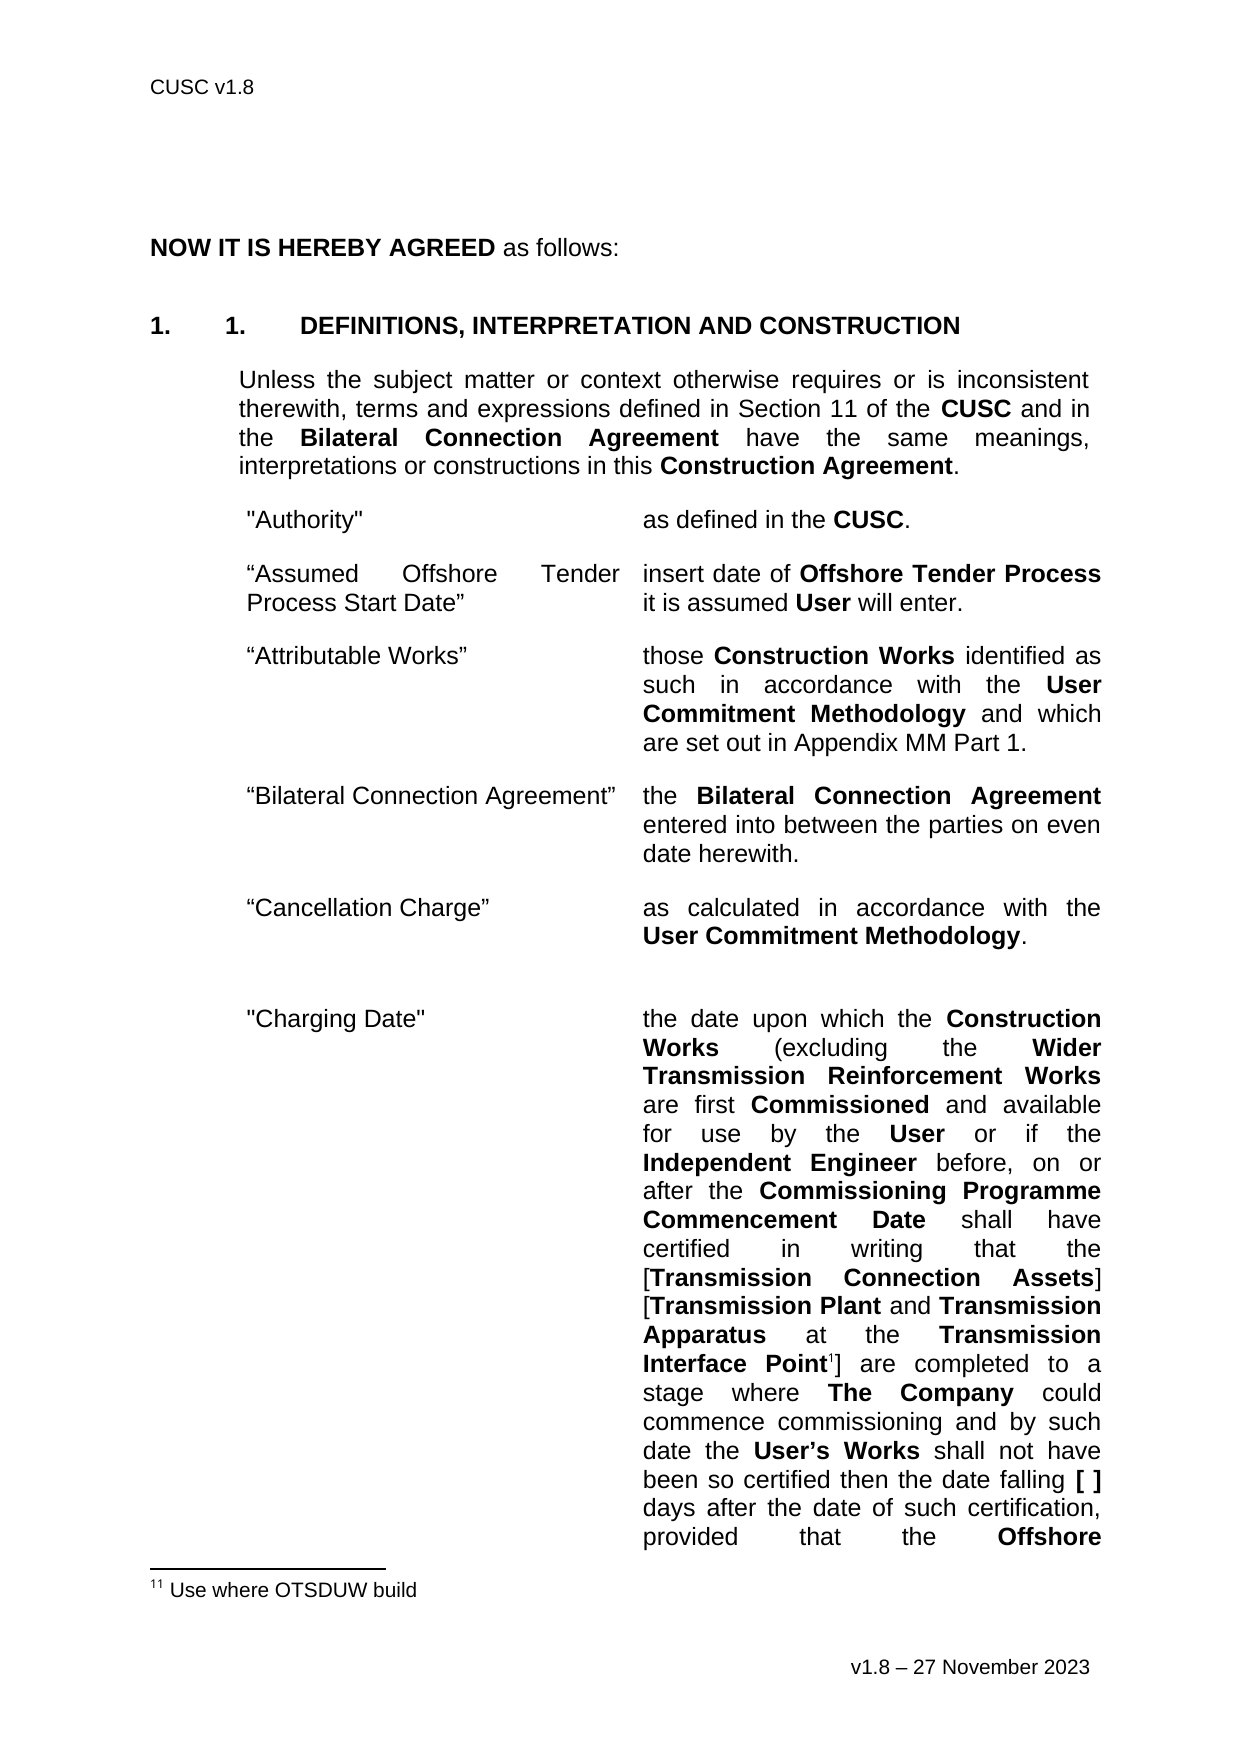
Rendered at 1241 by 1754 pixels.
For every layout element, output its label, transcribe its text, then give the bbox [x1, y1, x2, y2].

table_header "Authority" [235, 505, 631, 559]
text NOW IT IS HEREBY AGREED as follows: [150, 204, 1090, 261]
subtitle 1. DEFINITIONS, INTERPRETATION AND CONSTRUCTION [150, 311, 1090, 340]
table_cell the Bilateral Connection Agreement entered into between the parties on even date herewith. [631, 781, 1113, 892]
table_cell as calculated in accordance with the User Commitment Methodology. [631, 893, 1113, 1004]
table_cell “Cancellation Charge” [235, 893, 631, 1004]
table_cell those Construction Works identified as such in accordance with the User Commitment Methodology and which are set out in Appendix MM Part 1. [631, 641, 1113, 781]
table_cell “Bilateral Connection Agreement” [235, 781, 631, 892]
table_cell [631, 1004, 1113, 1551]
table_cell “Assumed Offshore Tender Process Start Date” [235, 559, 631, 641]
text Unless the subject matter or context otherwise requires or is inconsistent therewith, terms and expressions defined in Section 11 of the CUSC and in the Bilateral Connection Agreement have the same meanings, interpretations or constructions in this Construction Agreement. [239, 365, 1090, 480]
table_cell insert date of Offshore Tender Process it is assumed User will enter. [631, 559, 1113, 641]
table_cell “Attributable Works” [235, 641, 631, 781]
table_cell "Charging Date" [235, 1004, 631, 1551]
table_header as defined in the CUSC. [631, 505, 1113, 559]
